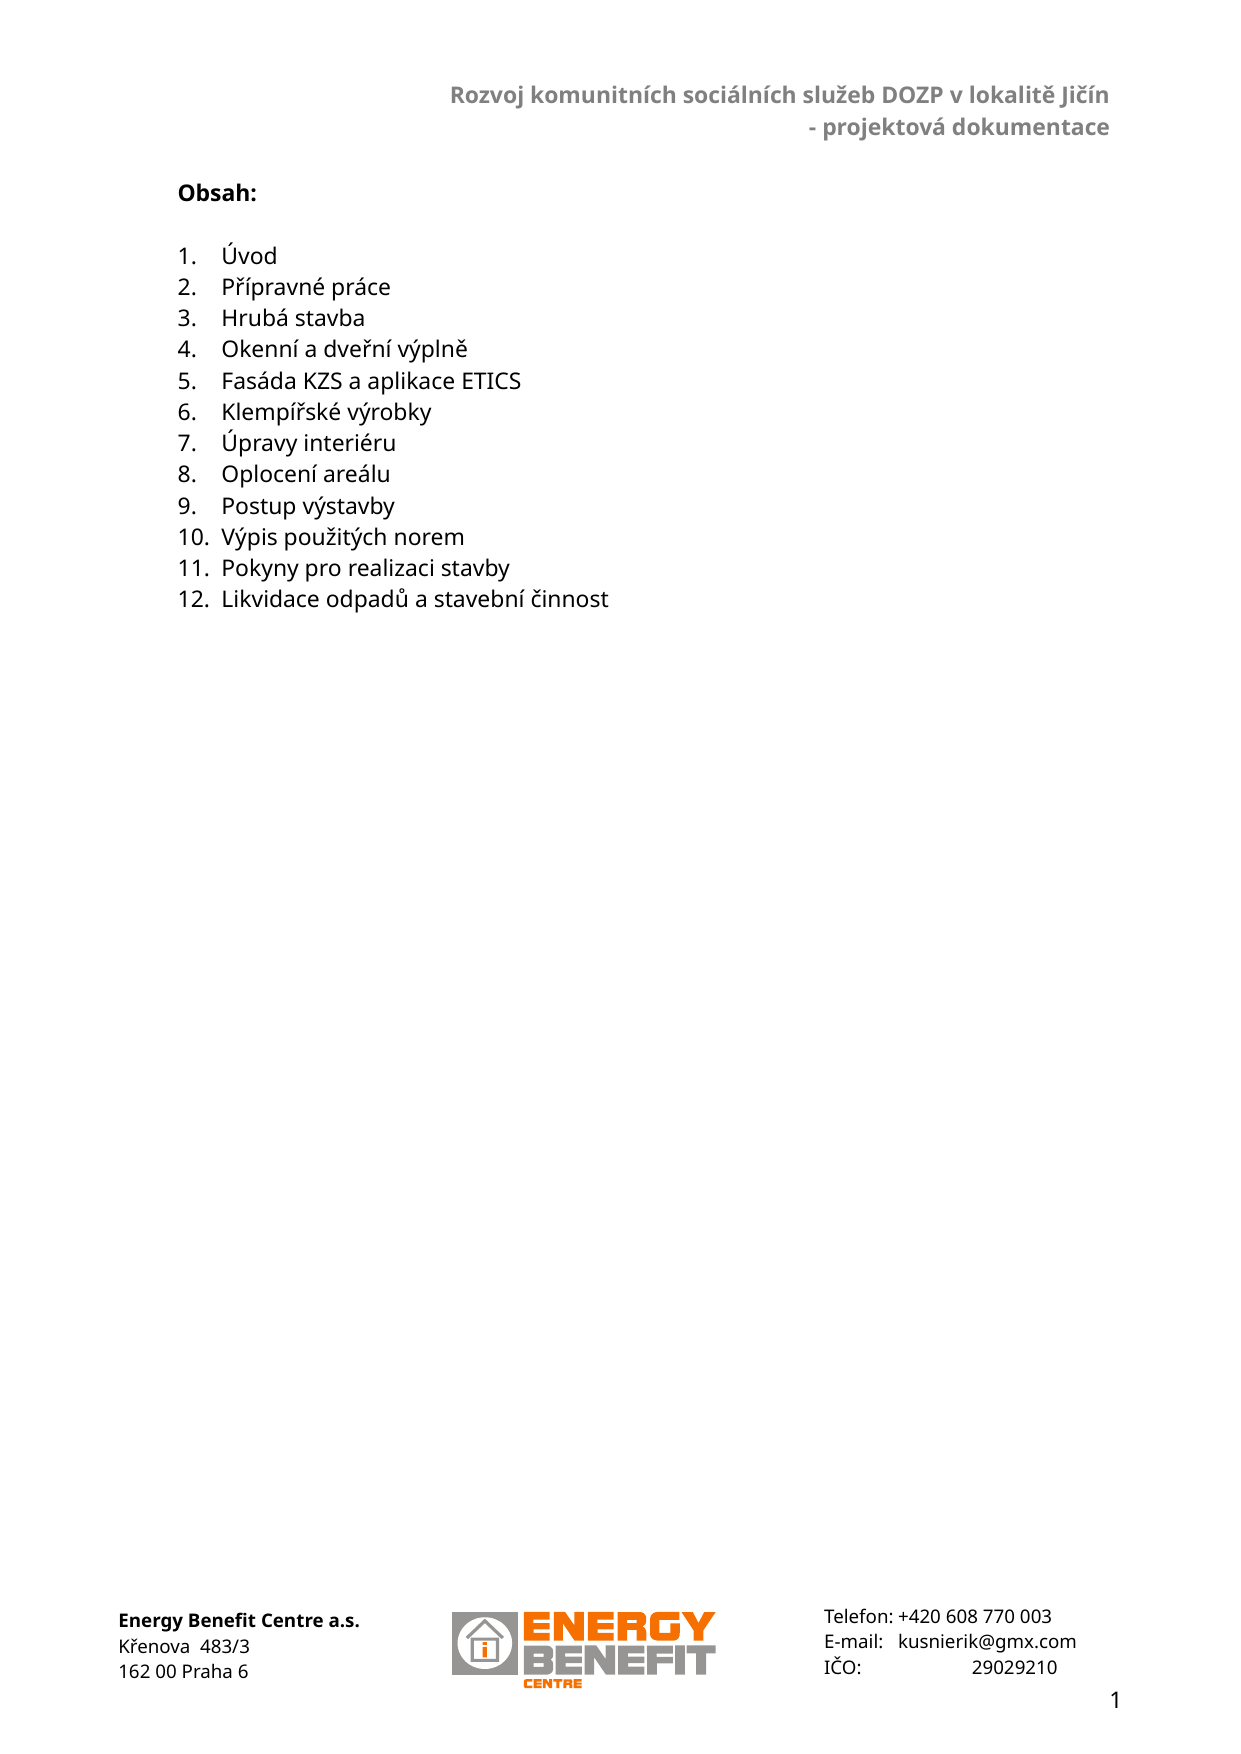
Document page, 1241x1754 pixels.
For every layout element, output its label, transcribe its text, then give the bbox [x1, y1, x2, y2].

list Pokyny pro realizaci stavby [177, 552, 1122, 583]
list Přípravné práce [177, 271, 1122, 302]
list Oplocení areálu [177, 458, 1122, 490]
list Postup výstavby [177, 490, 1122, 521]
list Hrubá stavba [177, 302, 1122, 333]
list Úvod [177, 240, 1122, 271]
text Obsah: [118, 177, 1122, 208]
list Výpis použitých norem [177, 521, 1122, 552]
list Fasáda KZS a aplikace ETICS [177, 365, 1122, 396]
list Klempířské výrobky [177, 396, 1122, 427]
list Úpravy interiéru [177, 427, 1122, 458]
list Likvidace odpadů a stavební činnost [177, 583, 1122, 615]
list Okenní a dveřní výplně [177, 333, 1122, 365]
